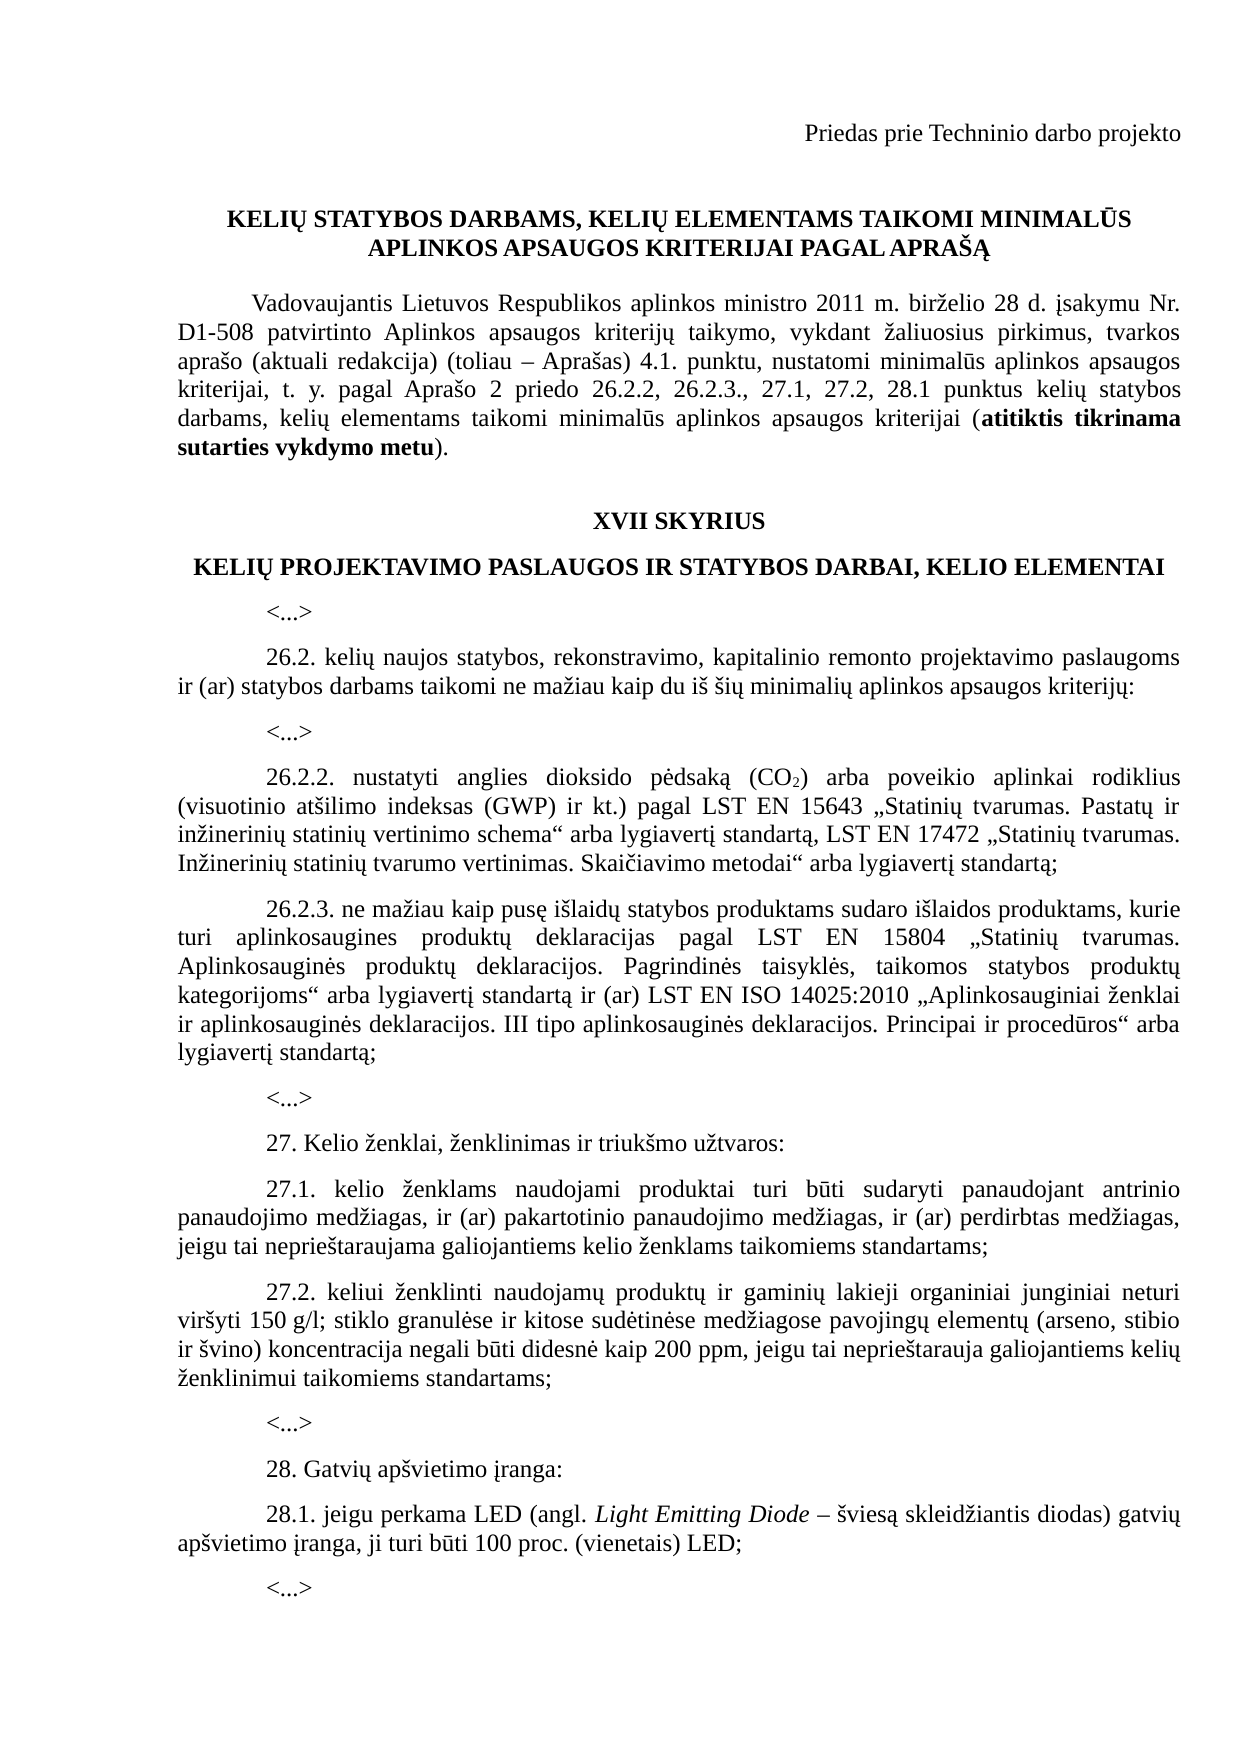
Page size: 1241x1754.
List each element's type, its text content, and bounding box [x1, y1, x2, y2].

text 28.1. jeigu perkama LED (angl. Light Emitting Diode – šviesą skleidžiantis diodas) gatvių apšvietimo įranga, ji turi būti 100 proc. (vienetais) LED; [177, 1499, 1181, 1557]
text 26.2.3. ne mažiau kaip pusę išlaidų statybos produktams sudaro išlaidos produktams, kurie turi aplinkosaugines produktų deklaracijas pagal LST EN 15804 „Statinių tvarumas. Aplinkosauginės produktų deklaracijos. Pagrindinės taisyklės, taikomos statybos produktų kategorijoms“ arba lygiavertį standartą ir (ar) LST EN ISO 14025:2010 „Aplinkosauginiai ženklai ir aplinkosauginės deklaracijos. III tipo aplinkosauginės deklaracijos. Principai ir procedūros“ arba lygiavertį standartą; [177, 894, 1181, 1066]
text <...> [177, 717, 1181, 745]
text Kelių statybos darbams, kelių elementams taikomi minimalūs aplinkos apsaugos kriterijai pagal Aprašą [177, 204, 1181, 262]
text 26.2.2. nustatyti anglies dioksido pėdsaką (CO2) arba poveikio aplinkai rodiklius (visuotinio atšilimo indeksas (GWP) ir kt.) pagal LST EN 15643 „Statinių tvarumas. Pastatų ir inžinerinių statinių vertinimo schema“ arba lygiavertį standartą, LST EN 17472 „Statinių tvarumas. Inžinerinių statinių tvarumo vertinimas. Skaičiavimo metodai“ arba lygiavertį standartą; [177, 762, 1181, 877]
text <...> [177, 597, 1181, 626]
text XVII SKYRIUS [177, 506, 1181, 535]
text 28. Gatvių apšvietimo įranga: [177, 1454, 1181, 1482]
text <...> [177, 1408, 1181, 1437]
text 26.2. kelių naujos statybos, rekonstravimo, kapitalinio remonto projektavimo paslaugoms ir (ar) statybos darbams taikomi ne mažiau kaip du iš šių minimalių aplinkos apsaugos kriterijų: [177, 642, 1181, 700]
text 27. Kelio ženklai, ženklinimas ir triukšmo užtvaros: [177, 1128, 1181, 1157]
text <...> [177, 1083, 1181, 1112]
text KELIŲ PROJEKTAVIMO PASLAUGOS IR STATYBOS DARBAI, KELIO ELEMENTAI [177, 552, 1181, 580]
text 27.1. kelio ženklams naudojami produktai turi būti sudaryti panaudojant antrinio panaudojimo medžiagas, ir (ar) pakartotinio panaudojimo medžiagas, ir (ar) perdirbtas medžiagas, jeigu tai neprieštaraujama galiojantiems kelio ženklams taikomiems standartams; [177, 1174, 1181, 1260]
text Vadovaujantis Lietuvos Respublikos aplinkos ministro 2011 m. birželio 28 d. įsakymu Nr. D1-508 patvirtinto Aplinkos apsaugos kriterijų taikymo, vykdant žaliuosius pirkimus, tvarkos aprašo (aktuali redakcija) (toliau – Aprašas) 4.1. punktu, nustatomi minimalūs aplinkos apsaugos kriterijai, t. y. pagal Aprašo 2 priedo 26.2.2, 26.2.3., 27.1, 27.2, 28.1 punktus kelių statybos darbams, kelių elementams taikomi minimalūs aplinkos apsaugos kriterijai (atitiktis tikrinama sutarties vykdymo metu). [177, 288, 1181, 461]
text Priedas prie Techninio darbo projekto [177, 118, 1181, 147]
text 27.2. keliui ženklinti naudojamų produktų ir gaminių lakieji organiniai junginiai neturi viršyti 150 g/l; stiklo granulėse ir kitose sudėtinėse medžiagose pavojingų elementų (arseno, stibio ir švino) koncentracija negali būti didesnė kaip 200 ppm, jeigu tai neprieštarauja galiojantiems kelių ženklinimui taikomiems standartams; [177, 1277, 1181, 1392]
text <...> [177, 1573, 1181, 1602]
